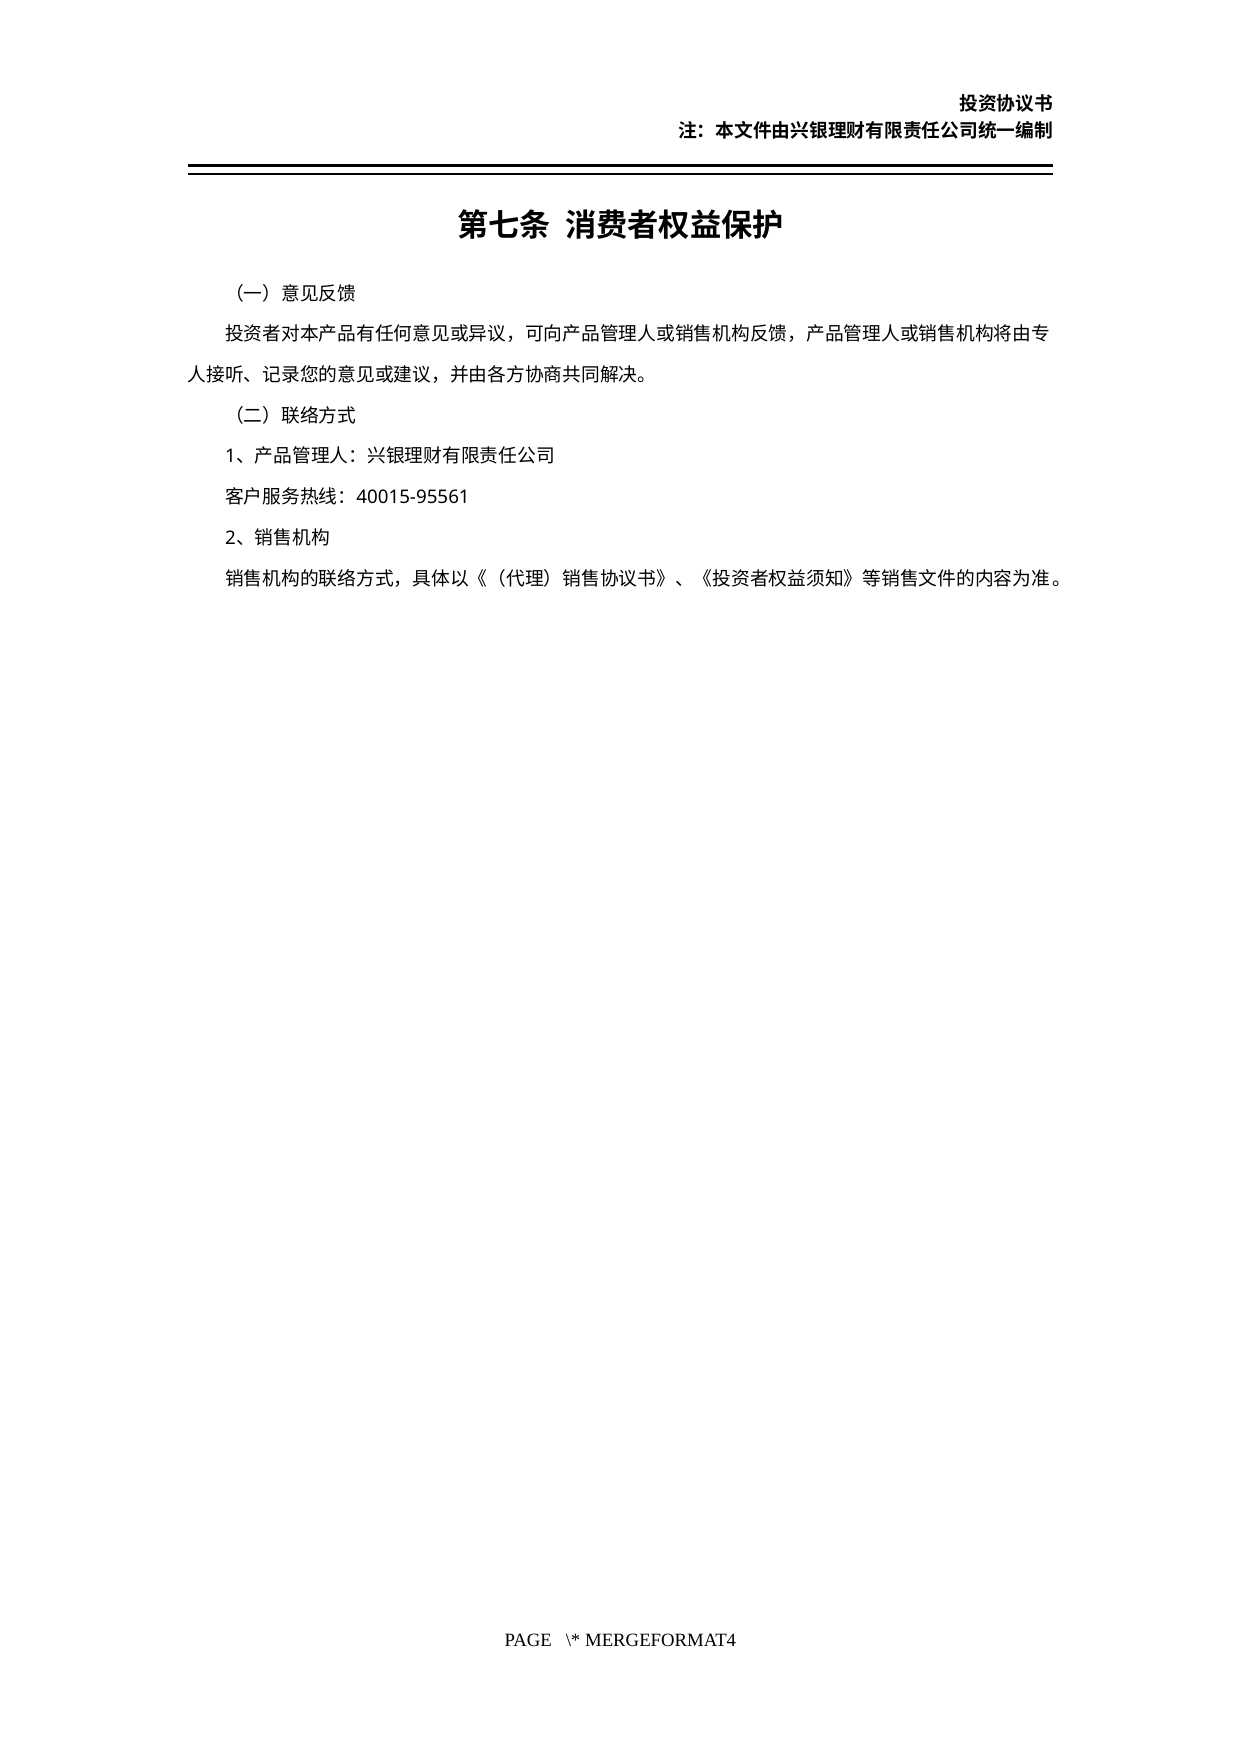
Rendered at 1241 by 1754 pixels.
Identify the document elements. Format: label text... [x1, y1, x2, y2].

text （二）联络方式 [187, 400, 1053, 428]
subtitle 第七条 消费者权益保护 [187, 191, 1053, 256]
text 客户服务热线：40015-95561 [187, 482, 1053, 509]
text 2、销售机构 [187, 523, 1053, 550]
text 1、产品管理人：兴银理财有限责任公司 [187, 441, 1053, 468]
text （一）意见反馈 [187, 278, 1053, 305]
text 销售机构的联络方式，具体以《（代理）销售协议书》、《投资者权益须知》等销售文件的内容为准。 [187, 563, 1053, 631]
text 投资者对本产品有任何意见或异议，可向产品管理人或销售机构反馈，产品管理人或销售机构将由专人接听、记录您的意见或建议，并由各方协商共同解决。 [187, 319, 1053, 387]
